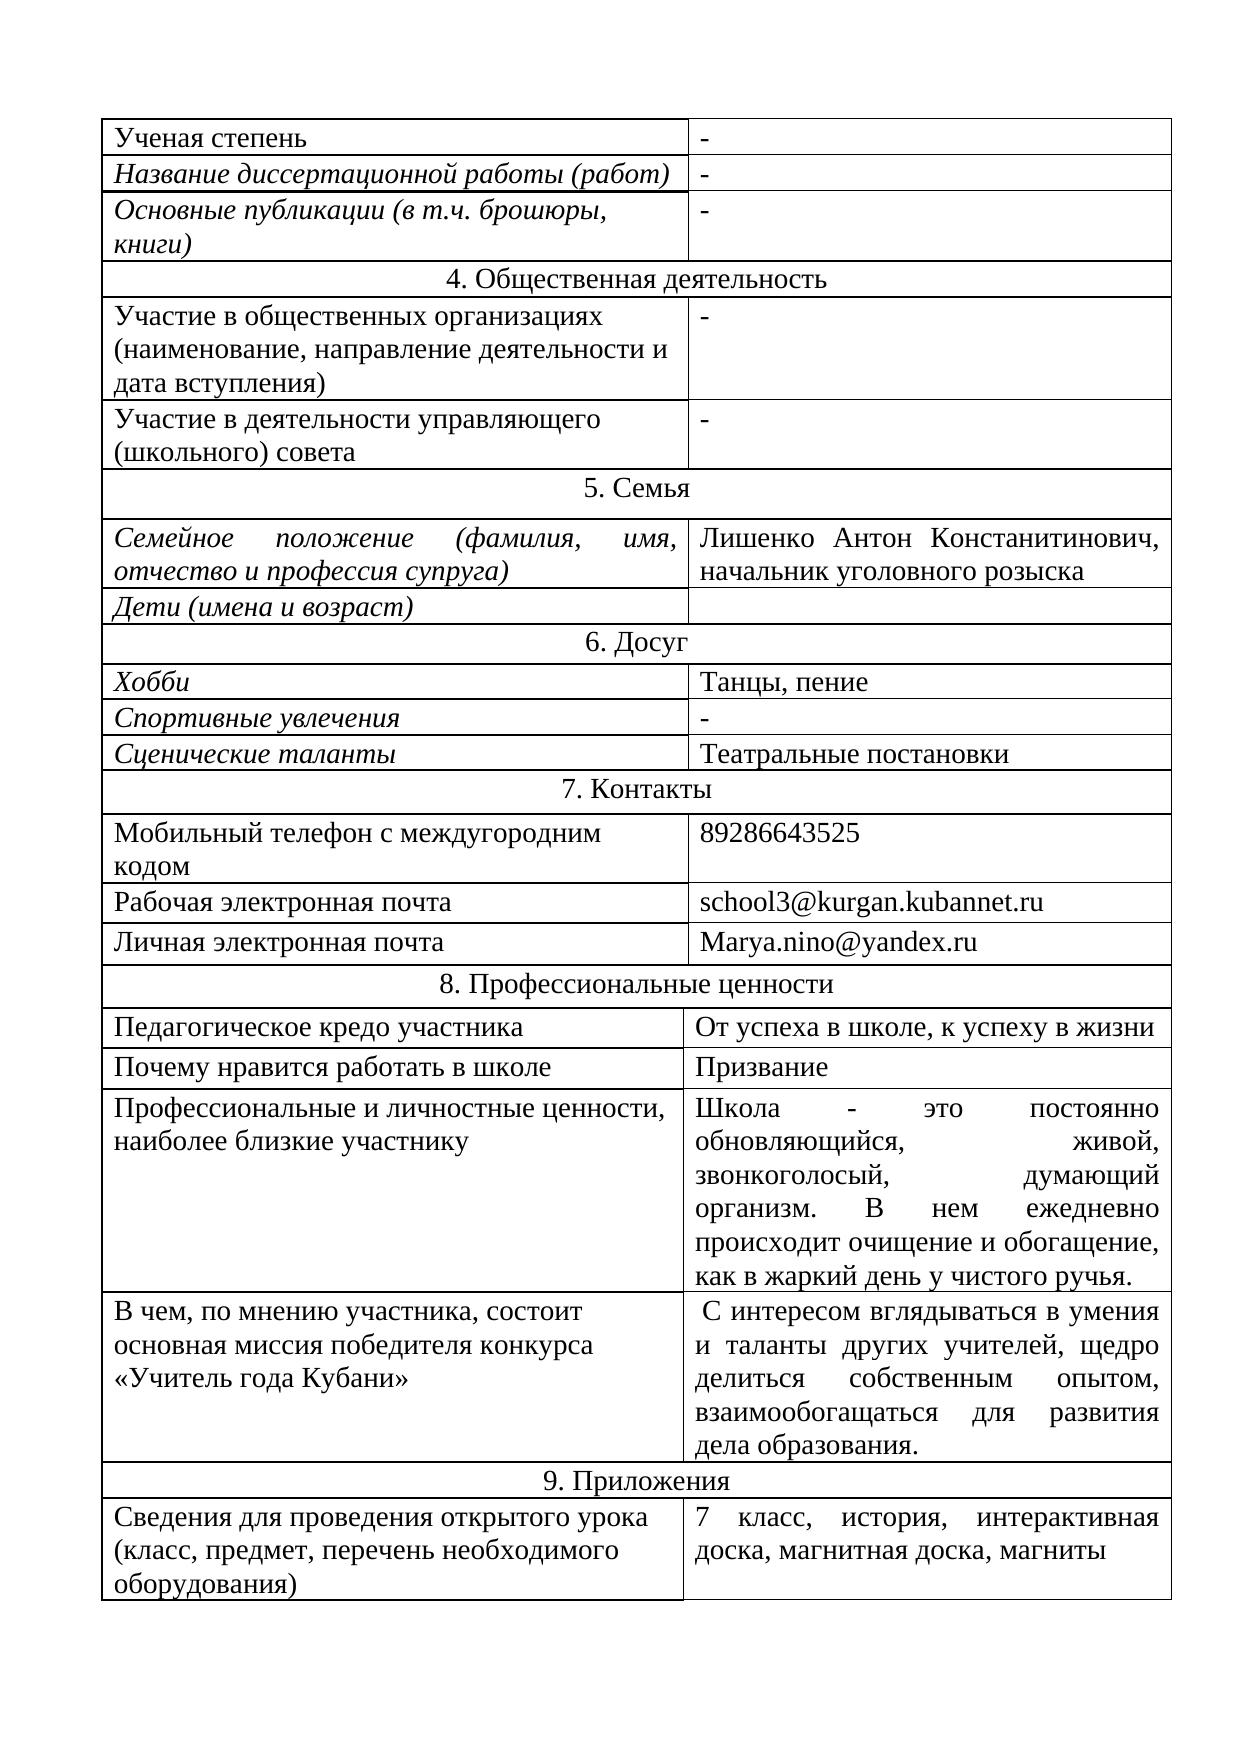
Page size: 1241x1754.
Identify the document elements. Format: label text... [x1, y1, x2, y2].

table_cell Призвание [684, 1048, 1171, 1088]
table_cell Дети (имена и возраст) [103, 589, 688, 622]
table_cell Семейное положение (фамилия, имя, отчество и профессия супруга) [103, 520, 688, 587]
table_cell - [689, 191, 1171, 259]
table_cell Мобильный телефон с междугородним кодом [103, 815, 688, 882]
table_cell Сведения для проведения открытого урока (класс, предмет, перечень необходимого оборудования) [103, 1499, 683, 1599]
table_cell Педагогическое кредо участника [103, 1009, 683, 1047]
table_cell school3@kurgan.kubannet.ru [689, 883, 1171, 922]
table_cell - [689, 298, 1171, 399]
table_cell Профессиональные и личностные ценности, наиболее близкие участнику [103, 1090, 683, 1291]
table_cell 8. Профессиональные ценности [103, 966, 1171, 1007]
table_cell Marya.nino@yandex.ru [689, 923, 1171, 964]
table_cell 9. Приложения [103, 1463, 1171, 1497]
table_cell Участие в общественных организациях (наименование, направление деятельности и дата вступления) [103, 298, 688, 399]
table_cell Спортивные увлечения [103, 700, 688, 734]
table_cell - [689, 400, 1171, 468]
table_cell Участие в деятельности управляющего (школьного) совета [103, 401, 688, 468]
table_cell Театральные постановки [689, 735, 1171, 769]
table_cell - [689, 155, 1171, 190]
table_cell 89286643525 [689, 815, 1171, 882]
table_cell Рабочая электронная почта [103, 884, 688, 922]
table_cell Почему нравится работать в школе [103, 1049, 683, 1088]
table_cell От успеха в школе, к успеху в жизни [684, 1009, 1171, 1047]
table_cell - [689, 699, 1171, 734]
table_cell 4. Общественная деятельность [103, 262, 1171, 296]
table_cell Личная электронная почта [103, 924, 688, 964]
table_cell 7 класс, история, интерактивная доска, магнитная доска, магниты [684, 1499, 1171, 1599]
table_cell - [689, 119, 1171, 154]
table_cell Лишенко Антон Констанитинович, начальник уголовного розыска [689, 520, 1171, 587]
table_cell Школа - это постоянно обновляющийся, живой, звонкоголосый, думающий организм. В нем ежедневно происходит очищение и обогащение, как в жаркий день у чистого ручья. [684, 1089, 1171, 1291]
table_cell [689, 588, 1171, 622]
table_cell Танцы, пение [689, 665, 1171, 698]
table_cell Сценические таланты [103, 736, 688, 769]
table_cell В чем, по мнению участника, состоит основная миссия победителя конкурса «Учитель года Кубани» [103, 1293, 683, 1461]
table_cell Хобби [103, 665, 688, 698]
table_cell 6. Досуг [103, 625, 1171, 662]
table_cell Название диссертационной работы (работ) [103, 156, 688, 190]
table_cell Ученая степень [103, 120, 688, 154]
table_cell Основные публикации (в т.ч. брошюры, книги) [103, 193, 688, 259]
table_cell 5. Семья [103, 470, 1171, 518]
table_cell 7. Контакты [103, 771, 1171, 813]
table_cell С интересом вглядываться в умения и таланты других учителей, щедро делиться собственным опытом, взаимообогащаться для развития дела образования. [684, 1292, 1171, 1461]
